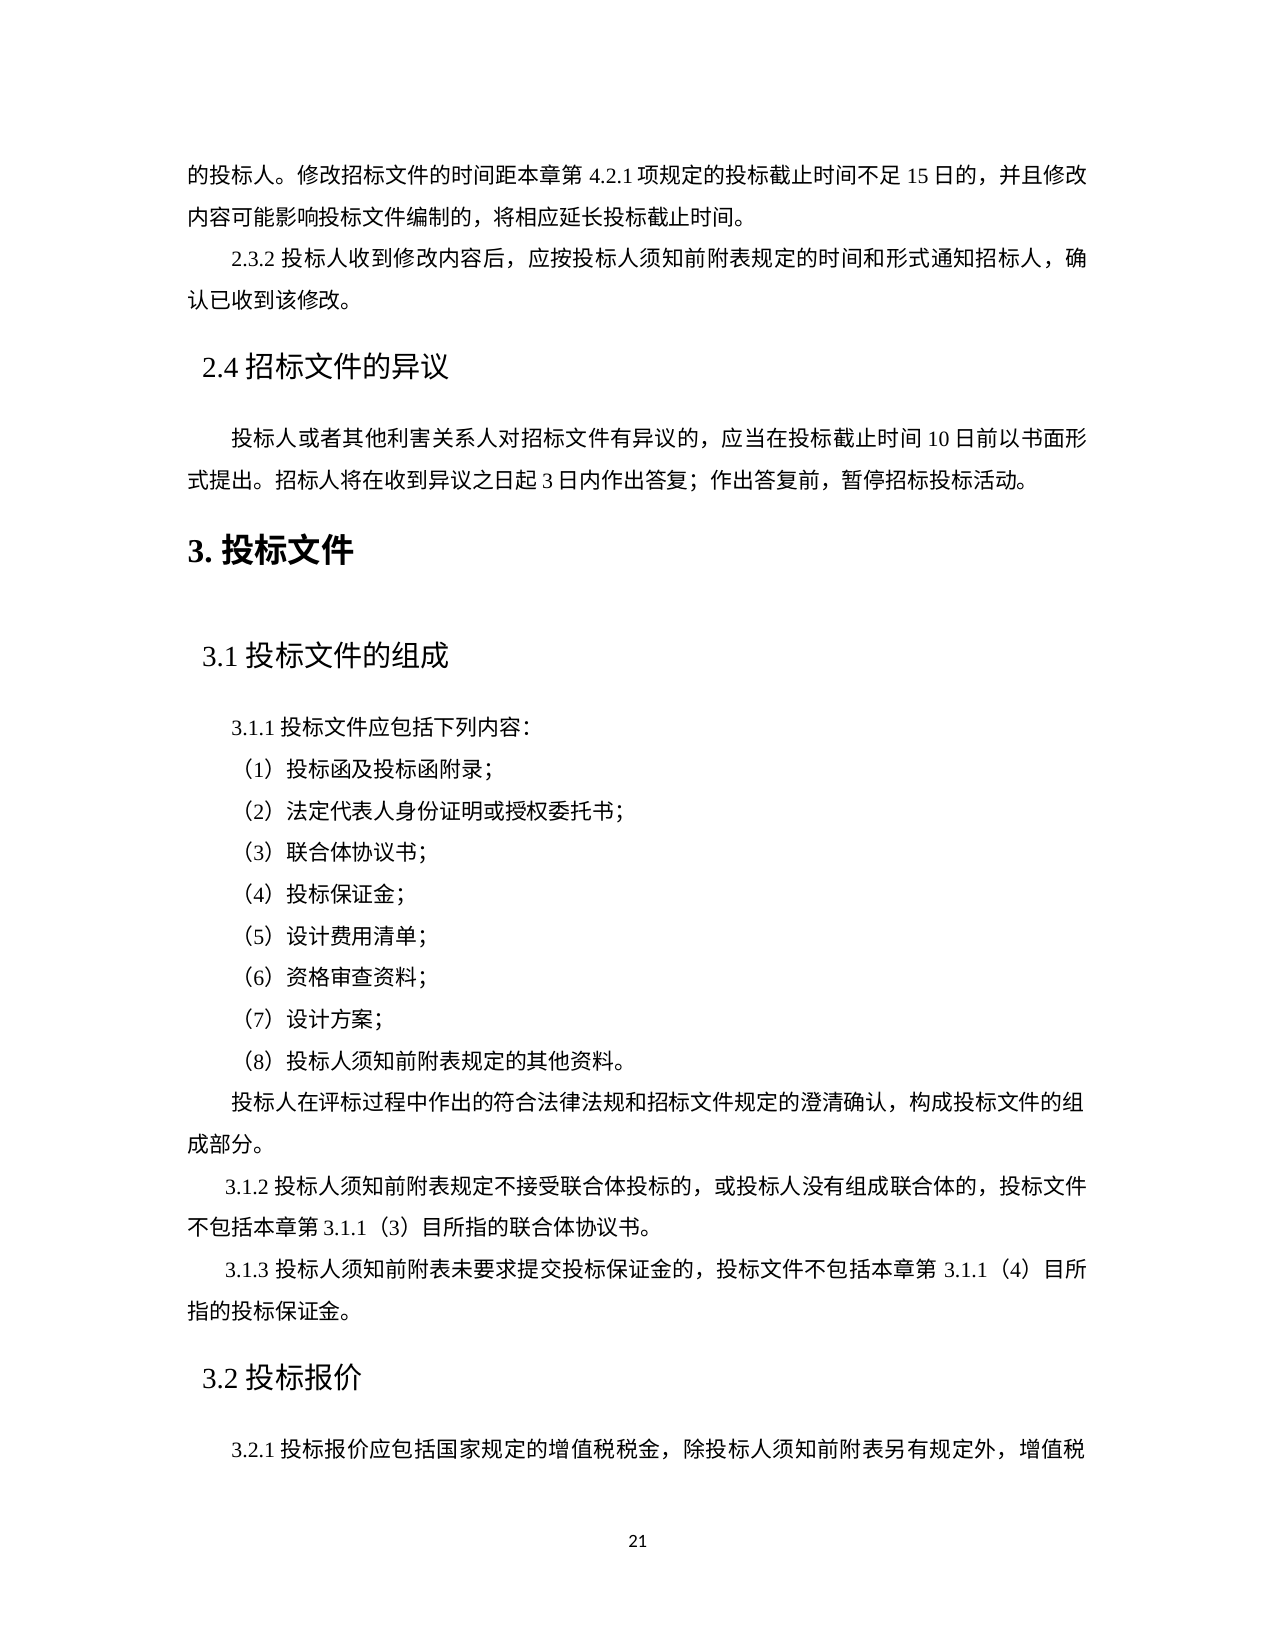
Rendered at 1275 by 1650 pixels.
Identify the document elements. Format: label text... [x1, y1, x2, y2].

text 3.1.2 投标人须知前附表规定不接受联合体投标的，或投标人没有组成联合体的，投标文件不包括本章第3.1.1（3）目所指的联合体协议书。 [187, 1161, 1087, 1244]
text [187, 1424, 1087, 1466]
subtitle 3. 投标文件 [187, 523, 1087, 572]
text （8）投标人须知前附表规定的其他资料。 [187, 1036, 1087, 1077]
text （6）资格审查资料； [187, 952, 1087, 994]
text 2.3.2 投标人收到修改内容后，应按投标人须知前附表规定的时间和形式通知招标人，确认已收到该修改。 [187, 233, 1087, 317]
text （3）联合体协议书； [187, 827, 1087, 869]
text （7）设计方案； [187, 994, 1087, 1036]
text 3.1.1 投标文件应包括下列内容： [187, 702, 1087, 744]
subtitle 2.4 招标文件的异议 [187, 344, 1087, 386]
subtitle 3.2 投标报价 [187, 1354, 1087, 1397]
text 3.1.3 投标人须知前附表未要求提交投标保证金的，投标文件不包括本章第3.1.1（4）目所指的投标保证金。 [187, 1244, 1087, 1327]
text 投标人或者其他利害关系人对招标文件有异议的，应当在投标截止时间10日前以书面形式提出。招标人将在收到异议之日起3日内作出答复；作出答复前，暂停招标投标活动。 [187, 413, 1087, 496]
text （4）投标保证金； [187, 869, 1087, 911]
text （2）法定代表人身份证明或授权委托书； [187, 786, 1087, 827]
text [187, 150, 1087, 233]
text （5）设计费用清单； [187, 911, 1087, 952]
text （1）投标函及投标函附录； [187, 744, 1087, 786]
subtitle 3.1 投标文件的组成 [187, 633, 1087, 675]
text 投标人在评标过程中作出的符合法律法规和招标文件规定的澄清确认，构成投标文件的组成部分。 [187, 1077, 1087, 1161]
